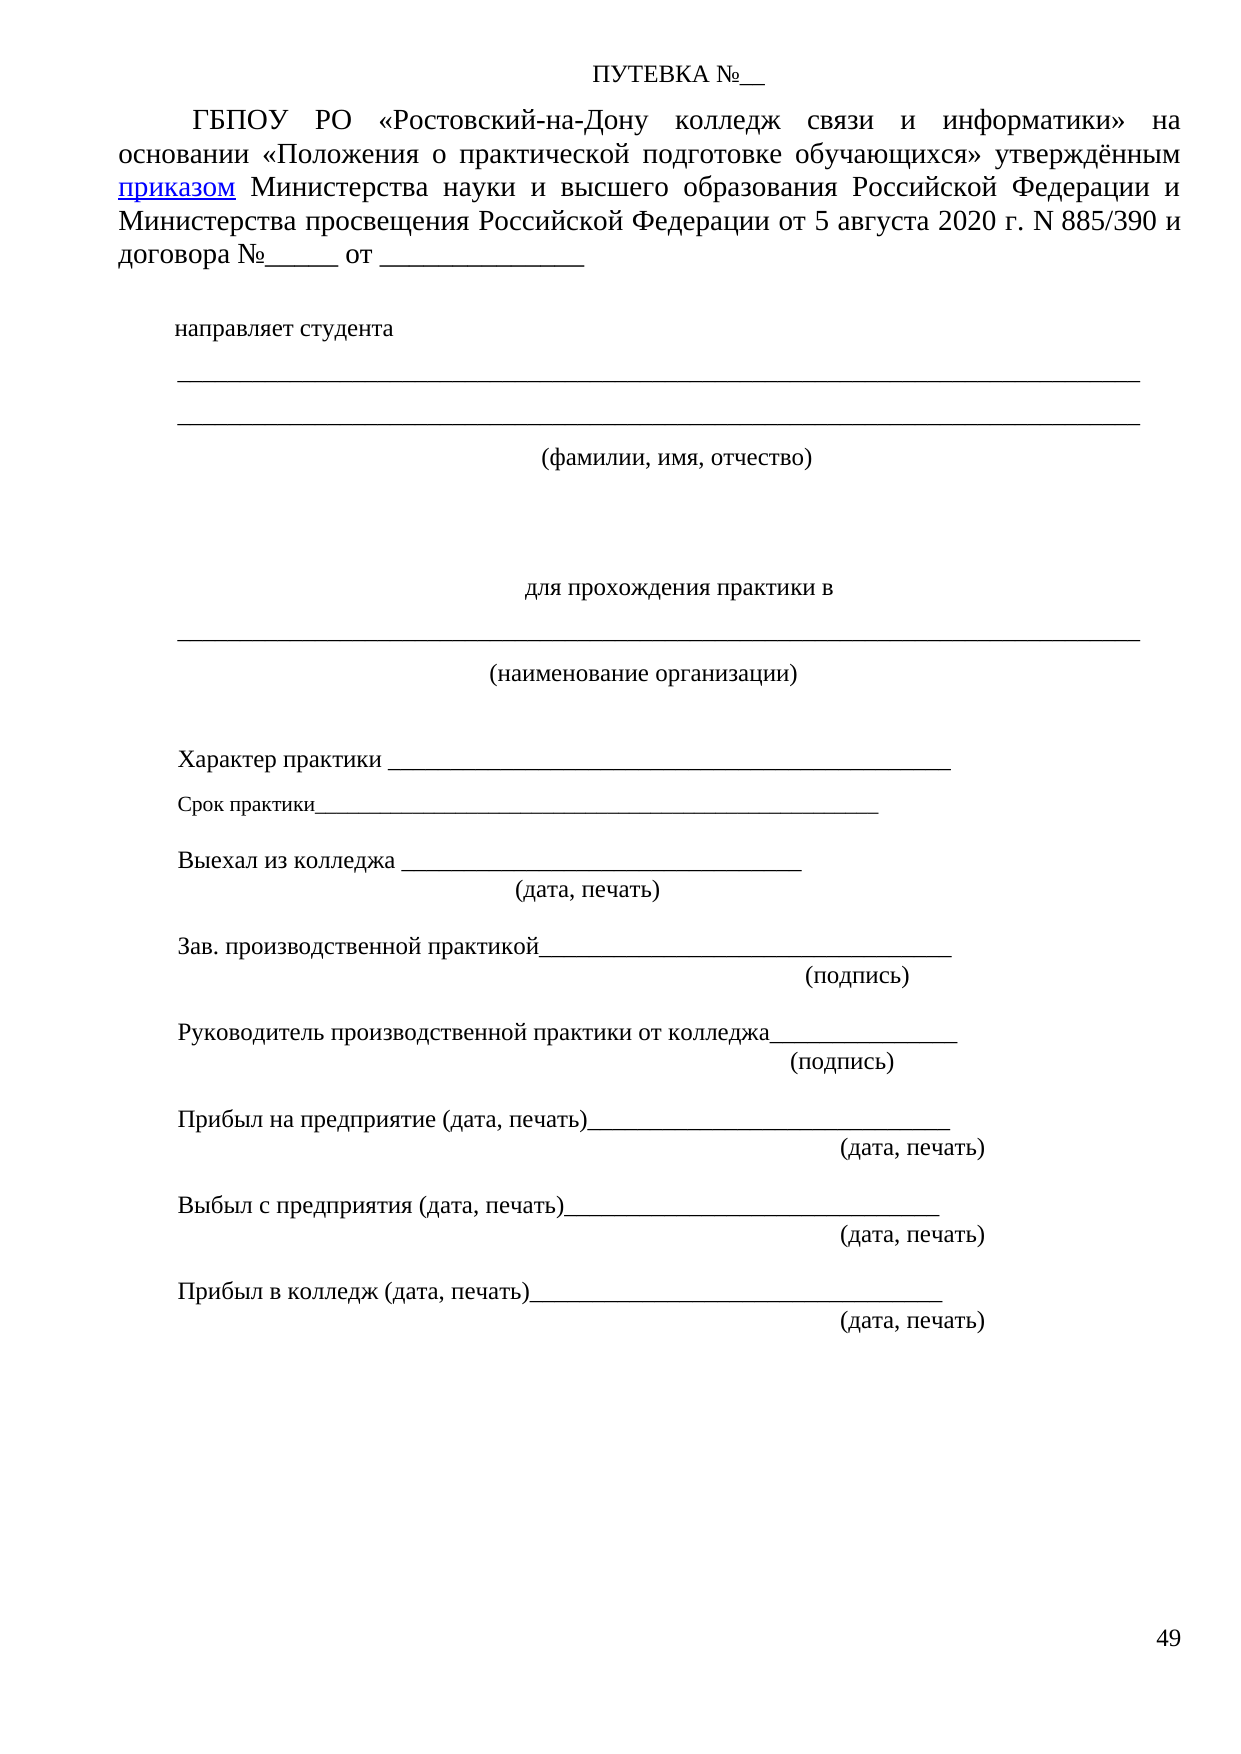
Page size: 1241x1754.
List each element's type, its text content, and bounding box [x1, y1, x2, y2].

text Характер практики _____________________________________________ [118, 744, 1205, 773]
text Зав. производственной практикой_________________________________ [118, 931, 1240, 960]
text направляет студента [118, 313, 1181, 342]
text _____________________________________________________________________________ [118, 399, 1176, 428]
text (фамилии, имя, отчество) [118, 442, 1176, 471]
text Прибыл в колледж (дата, печать)_________________________________ [118, 1276, 1191, 1305]
text (подпись) [118, 960, 1181, 989]
text для прохождения практики в [118, 572, 1181, 601]
text (наименование организации) [118, 658, 997, 687]
text (дата, печать) [118, 874, 1240, 902]
text (дата, печать) [118, 1219, 1240, 1247]
text (подпись) [118, 1046, 1181, 1075]
text _____________________________________________________________________________ [118, 356, 1181, 385]
text Выбыл с предприятия (дата, печать)______________________________ [118, 1190, 1191, 1219]
text _____________________________________________________________________________ [118, 615, 1181, 644]
text Срок практики____________________________________________________ [118, 773, 1190, 816]
text (дата, печать) [118, 1305, 1240, 1334]
text (дата, печать) [118, 1132, 1240, 1161]
text ПУТЕВКА №__ [177, 59, 1179, 88]
text Прибыл на предприятие (дата, печать)_____________________________ [118, 1104, 1191, 1132]
text ГБПОУ РО «Ростовский-на-Дону колледж связи и информатики» на основании «Положения о практической подготовке обучающихся» утверждённым приказом Министерства науки и высшего образования Российской Федерации и Министерства просвещения Российской Федерации от 5 августа 2020 г. N 885/390 и договора №_____ от ______________ [118, 102, 1181, 270]
text Выехал из колледжа ________________________________ [118, 845, 1240, 874]
text Руководитель производственной практики от колледжа_______________ [118, 1017, 1181, 1046]
